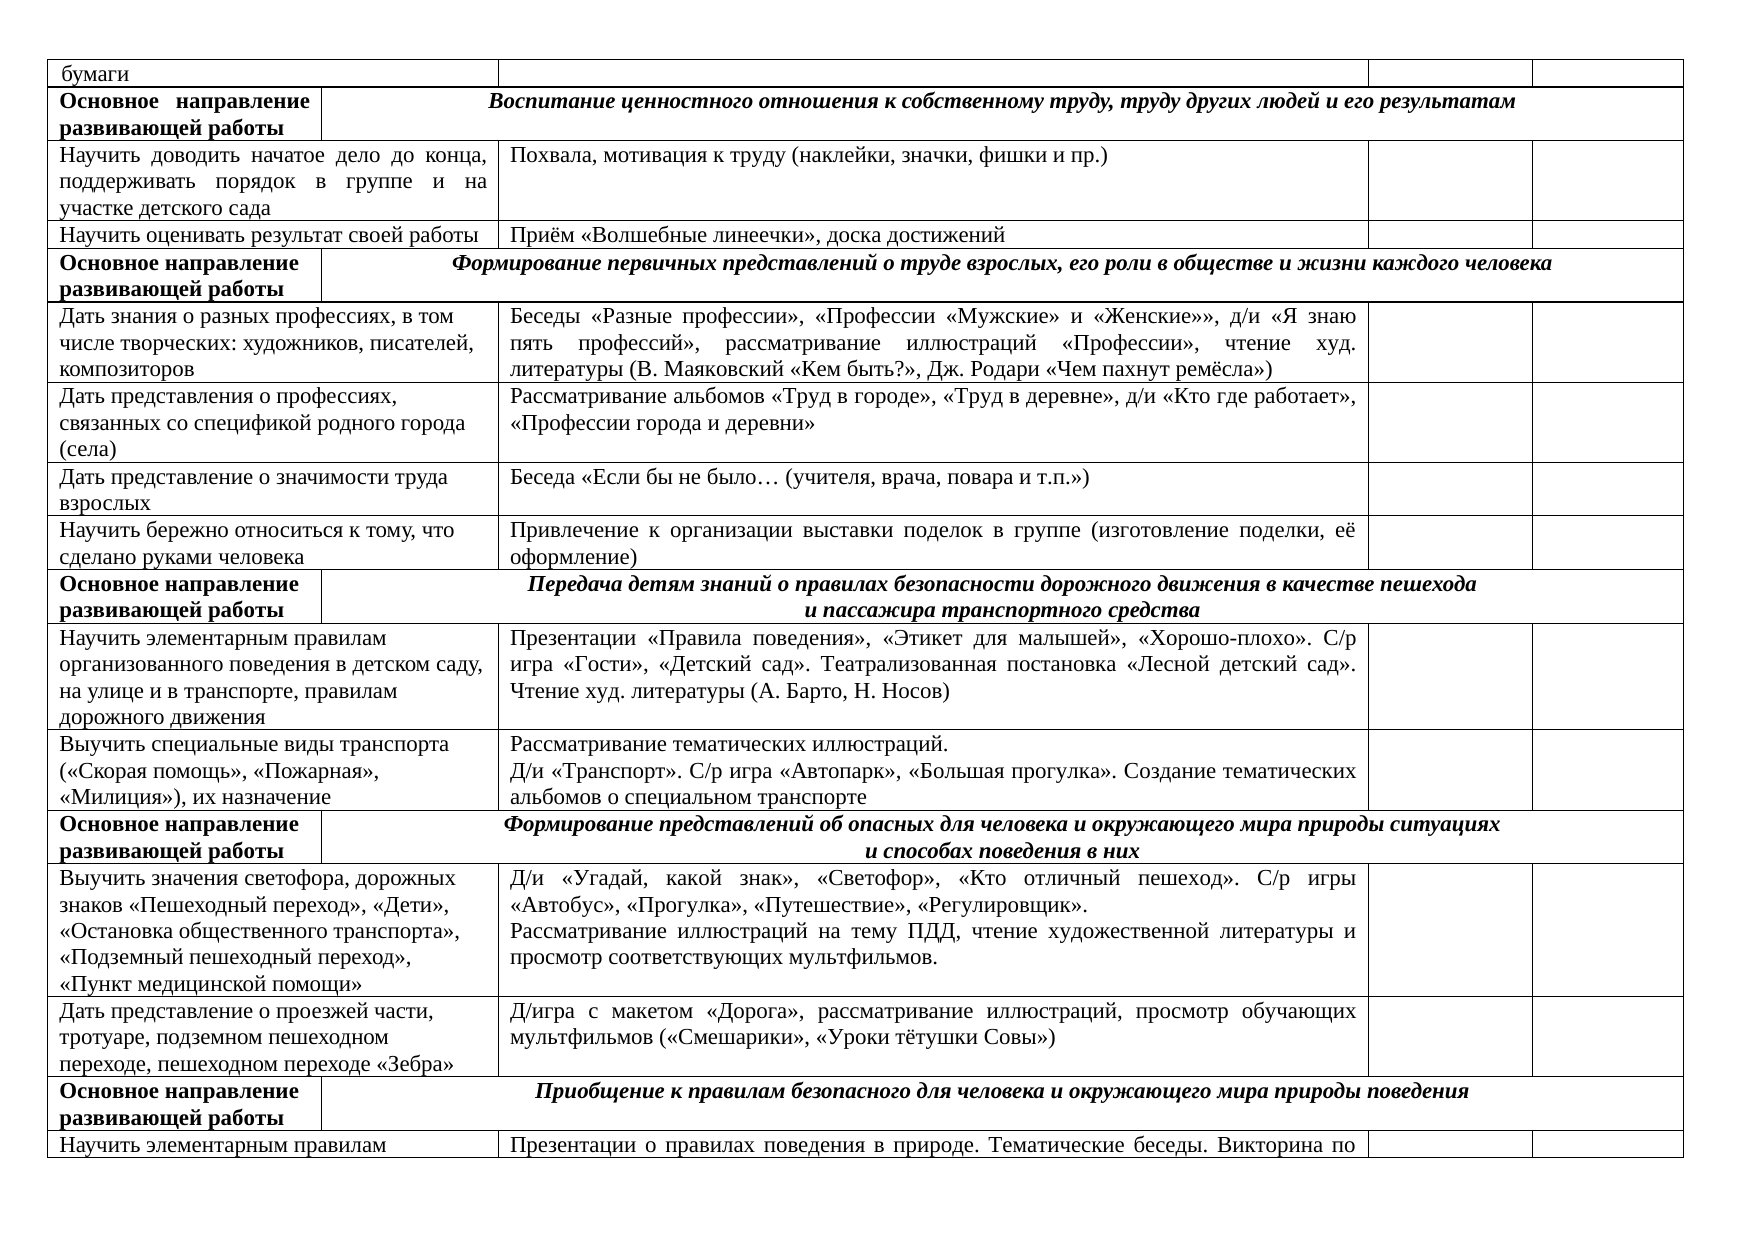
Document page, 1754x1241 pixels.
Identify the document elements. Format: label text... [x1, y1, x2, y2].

table_cell Приобщение к правилам безопасного для человека и окружающего мира природы поведения [322, 1077, 1683, 1130]
table_cell Дать представления о профессиях, связанных со спецификой родного города (села) [48, 383, 498, 462]
table_cell [1369, 997, 1532, 1076]
table_cell Выучить специальные виды транспорта («Скорая помощь», «Пожарная», «Милиция»), их назначение [48, 730, 498, 809]
table_cell Беседы «Разные профессии», «Профессии «Мужские» и «Женские»», д/и «Я знаю пять профессий», рассматривание иллюстраций «Профессии», чтение худ. литературы (В. Маяковский «Кем быть?», Дж. Родари «Чем пахнут ремёсла») [499, 303, 1368, 382]
table_cell Основное направление развивающей работы [48, 88, 321, 140]
table_cell Похвала, мотивация к труду (наклейки, значки, фишки и пр.) [499, 141, 1368, 220]
table_cell Формирование первичных представлений о труде взрослых, его роли в обществе и жизни каждого человека [322, 249, 1683, 301]
table_cell [1369, 383, 1532, 462]
table_cell [1533, 141, 1683, 220]
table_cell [48, 1131, 498, 1157]
table_cell [1369, 1131, 1532, 1157]
table_cell Воспитание ценностного отношения к собственному труду, труду других людей и его результатам [322, 88, 1683, 140]
table_cell [1369, 516, 1532, 569]
table_cell [1533, 624, 1683, 729]
table_cell [1533, 463, 1683, 515]
table_cell Дать знания о разных профессиях, в том числе творческих: художников, писателей, композиторов [48, 303, 498, 382]
table_cell Основное направление развивающей работы [48, 811, 321, 863]
table_cell Дать представление о проезжей части, тротуаре, подземном пешеходном переходе, пешеходном переходе «Зебра» [48, 997, 498, 1076]
table_cell [1533, 730, 1683, 809]
table_cell [1533, 60, 1683, 86]
table_cell [1369, 864, 1532, 996]
table_cell Формирование представлений об опасных для человека и окружающего мира природы ситуациях и способах поведения в них [322, 811, 1683, 863]
table_cell [1533, 997, 1683, 1076]
table_cell Выучить значения светофора, дорожных знаков «Пешеходный переход», «Дети», «Остановка общественного транспорта», «Подземный пешеходный переход», «Пункт медицинской помощи» [48, 864, 498, 996]
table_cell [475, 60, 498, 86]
table_cell [1369, 624, 1532, 729]
table_cell [1369, 141, 1532, 220]
table_cell Основное направление развивающей работы [48, 249, 321, 301]
table_cell Научить бережно относиться к тому, что сделано руками человека [48, 516, 498, 569]
table_cell [1369, 463, 1532, 515]
table_cell Д/игра с макетом «Дорога», рассматривание иллюстраций, просмотр обучающих мультфильмов («Смешарики», «Уроки тётушки Совы») [499, 997, 1368, 1076]
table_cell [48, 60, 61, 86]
table_cell Научить доводить начатое дело до конца, поддерживать порядок в группе и на участке детского сада [48, 141, 498, 220]
table_cell Научить элементарным правилам организованного поведения в детском саду, на улице и в транспорте, правилам дорожного движения [48, 624, 498, 729]
table_cell [1533, 516, 1683, 569]
table_cell [1369, 303, 1532, 382]
table_cell [1369, 730, 1532, 809]
table_cell Основное направление развивающей работы [48, 570, 321, 623]
table_cell Привлечение к организации выставки поделок в группе (изготовление поделки, её оформление) [499, 516, 1368, 569]
table_cell Научить оценивать результат своей работы [48, 221, 498, 248]
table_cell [499, 60, 1368, 86]
table_cell Основное направление развивающей работы [48, 1077, 321, 1130]
table_cell Приём «Волшебные линеечки», доска достижений [499, 221, 1368, 248]
table_cell [1533, 383, 1683, 462]
table_cell Д/и «Угадай, какой знак», «Светофор», «Кто отличный пешеход». С/р игры «Автобус», «Прогулка», «Путешествие», «Регулировщик». Рассматривание иллюстраций на тему ПДД, чтение художественной литературы и просмотр соответствующих мультфильмов. [499, 864, 1368, 996]
table_cell Рассматривание альбомов «Труд в городе», «Труд в деревне», д/и «Кто где работает», «Профессии города и деревни» [499, 383, 1368, 462]
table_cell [499, 1131, 1368, 1157]
table_cell Дать представление о значимости труда взрослых [48, 463, 498, 515]
table_cell [1369, 60, 1532, 86]
table_cell [1533, 221, 1683, 248]
table_cell [1533, 864, 1683, 996]
table_cell [1533, 303, 1683, 382]
table_cell Беседа «Если бы не было… (учителя, врача, повара и т.п.») [499, 463, 1368, 515]
table_cell Презентации «Правила поведения», «Этикет для малышей», «Хорошо-плохо». С/р игра «Гости», «Детский сад». Театрализованная постановка «Лесной детский сад». Чтение худ. литературы (А. Барто, Н. Носов) [499, 624, 1368, 729]
table_cell Рассматривание тематических иллюстраций. Д/и «Транспорт». С/р игра «Автопарк», «Большая прогулка». Создание тематических альбомов о специальном транспорте [499, 730, 1368, 809]
table_cell [1533, 1131, 1683, 1157]
table_cell Передача детям знаний о правилах безопасности дорожного движения в качестве пешехода и пассажира транспортного средства [322, 570, 1683, 623]
table_cell [1369, 221, 1532, 248]
